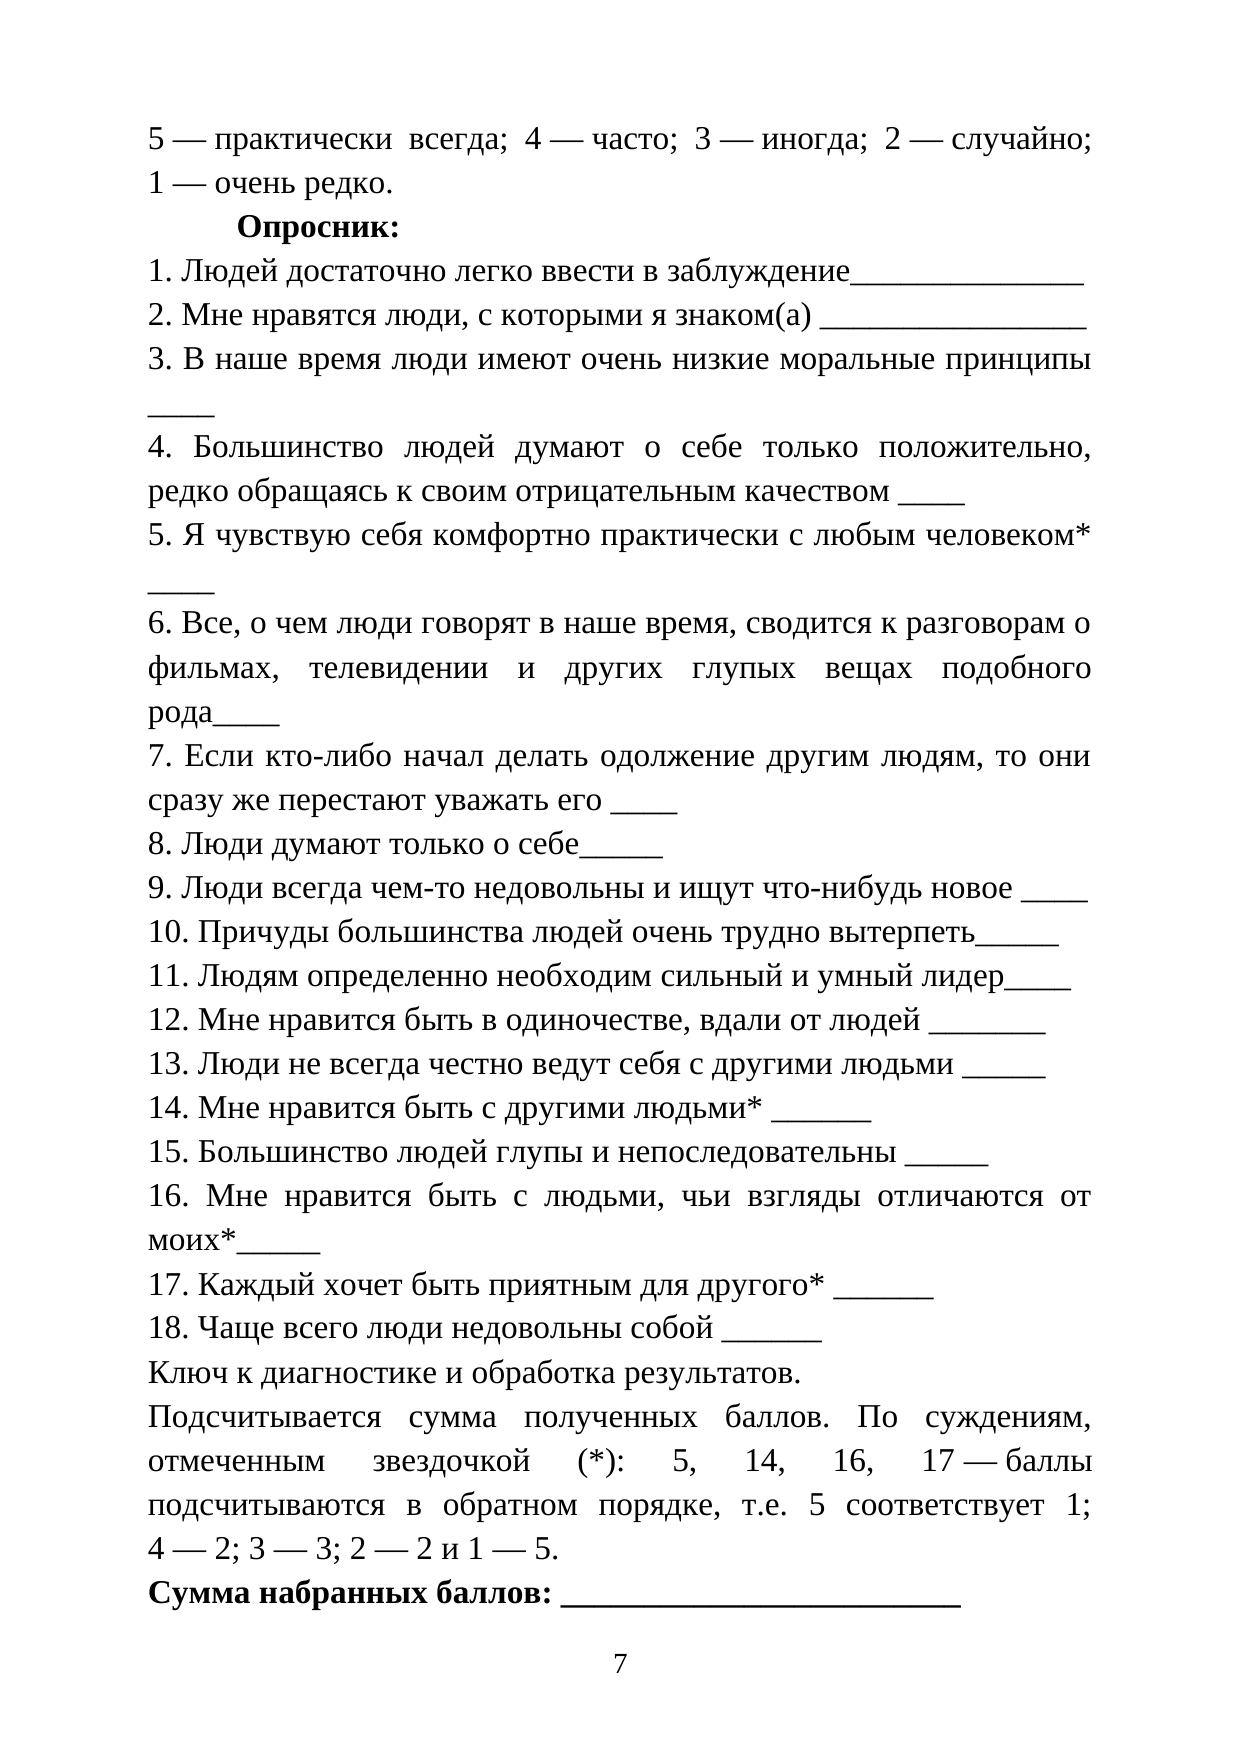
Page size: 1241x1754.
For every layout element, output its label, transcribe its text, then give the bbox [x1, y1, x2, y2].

text 7. Если кто-либо начал делать одолжение другим людям, то они сразу же перестают уважать его ____ [148, 735, 1092, 817]
text 5 — практически всегда; 4 — часто; 3 — иногда; 2 — случайно; 1 — очень редко. [148, 118, 1092, 201]
text Сумма набранных баллов: ________________________ [148, 1572, 1092, 1611]
text Опросник: [148, 206, 1092, 244]
text 12. Мне нравится быть в одиночестве, вдали от людей _______ [148, 999, 1092, 1038]
text 5. Я чувствую себя комфортно практически с любым человеком* ____ [148, 515, 1092, 597]
text 14. Мне нравится быть с другими людьми* ______ [148, 1087, 1092, 1126]
text 11. Людям определенно необходим сильный и умный лидер____ [148, 955, 1092, 994]
text 4. Большинство людей думают о себе только положительно, редко обращаясь к своим отрицательным качеством ____ [148, 427, 1092, 509]
text 17. Каждый хочет быть приятным для другого* ______ [148, 1264, 1092, 1302]
text 1. Людей достаточно легко ввести в заблуждение______________ [148, 250, 1092, 289]
text 10. Причуды большинства людей очень трудно вытерпеть_____ [148, 911, 1092, 949]
text 8. Люди думают только о себе_____ [148, 823, 1092, 861]
text 16. Мне нравится быть с людьми, чьи взгляды отличаются от моих*_____ [148, 1176, 1092, 1258]
text Ключ к диагностике и обработка результатов. [148, 1352, 1092, 1390]
text 15. Большинство людей глупы и непоследовательны _____ [148, 1132, 1092, 1170]
text 9. Люди всегда чем-то недовольны и ищут что-нибудь новое ____ [148, 867, 1092, 906]
text 13. Люди не всегда честно ведут себя с другими людьми _____ [148, 1043, 1092, 1082]
text 18. Чаще всего люди недовольны собой ______ [148, 1308, 1092, 1346]
text 6. Все, о чем люди говорят в наше время, сводится к разговорам о фильмах, телевидении и других глупых вещах подобного рода____ [148, 603, 1092, 729]
text 2. Мне нравятся люди, с которыми я знаком(а) ________________ [148, 294, 1092, 333]
text Подсчитывается сумма полученных баллов. По суждениям, отмеченным звездочкой (*): 5, 14, 16, 17 — баллы подсчитываются в обратном порядке, т.е. 5 соответствует 1; 4 — 2; 3 — 3; 2 — 2 и 1 — 5. [148, 1396, 1092, 1566]
text 3. В наше время люди имеют очень низкие моральные принципы ____ [148, 338, 1092, 421]
